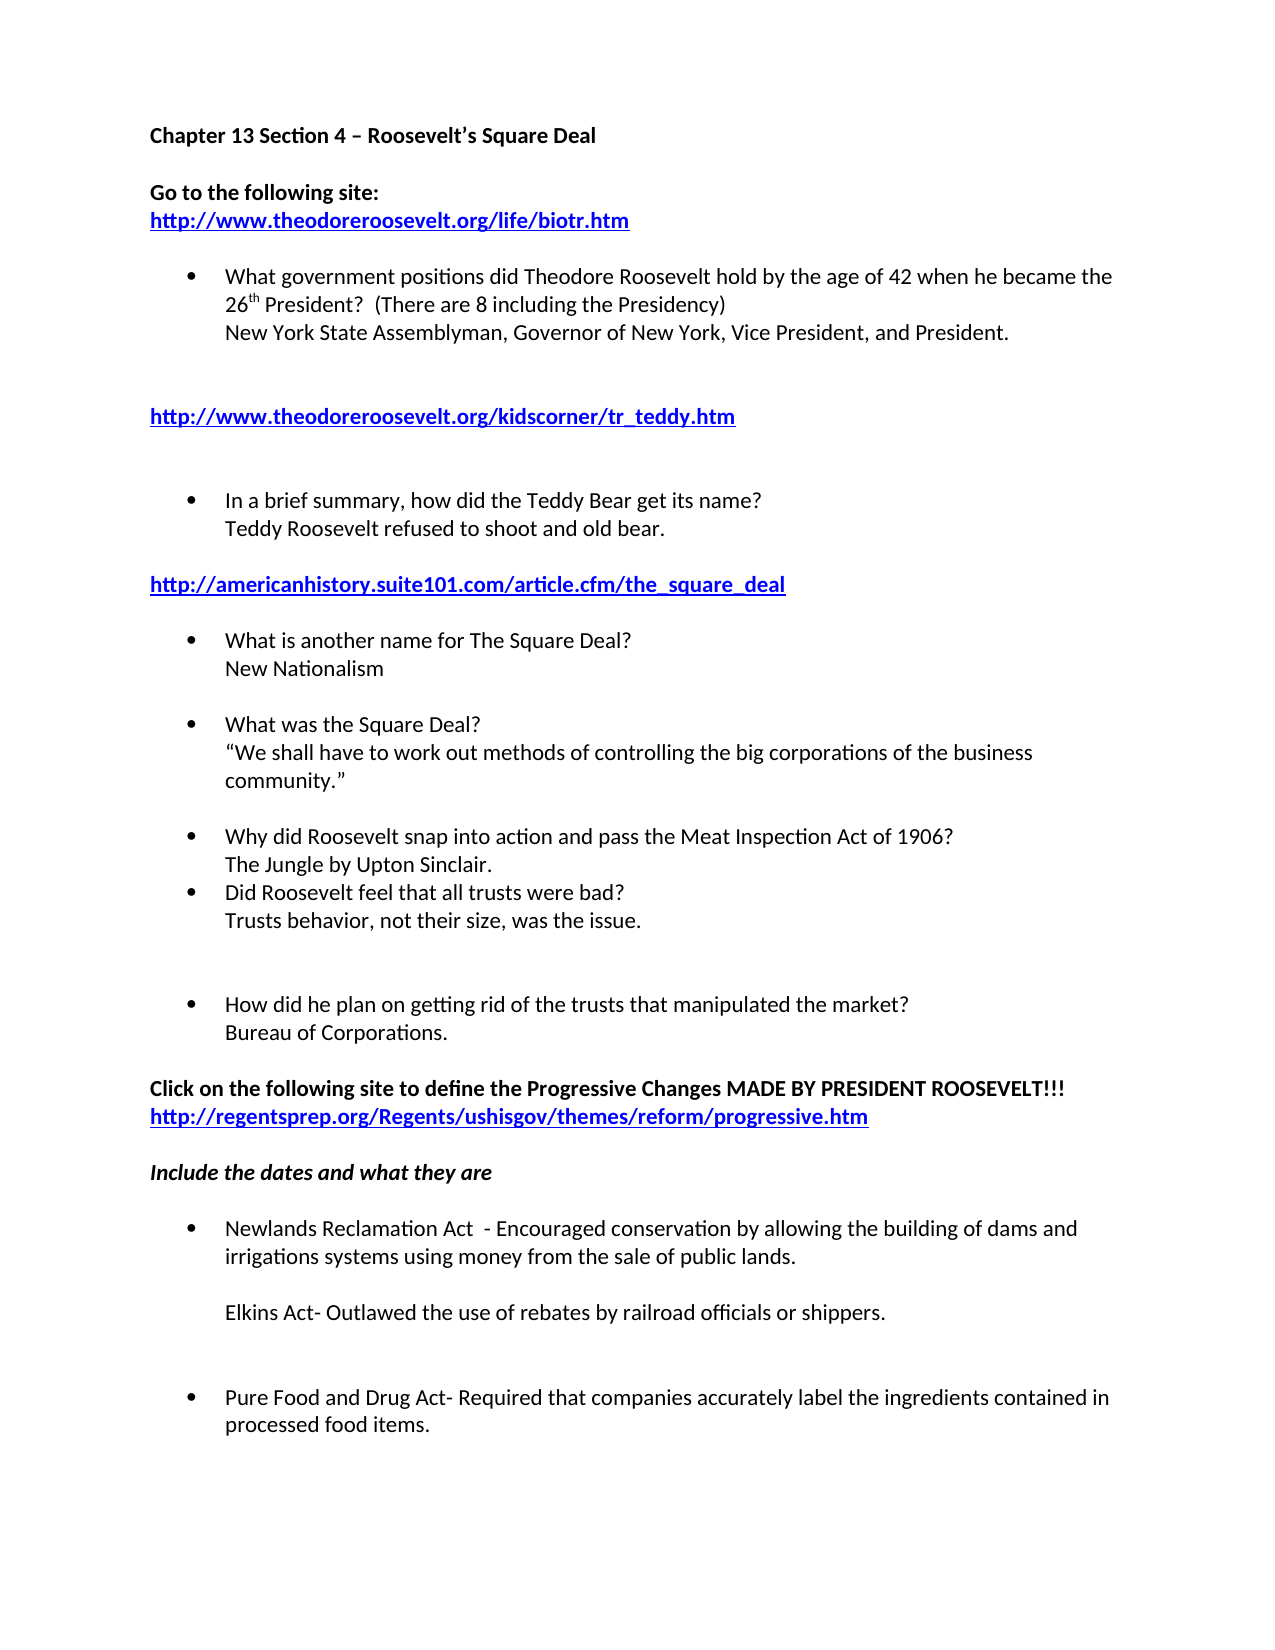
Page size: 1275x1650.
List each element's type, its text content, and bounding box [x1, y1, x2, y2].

list How did he plan on getting rid of the trusts that manipulated the market? [187, 990, 1125, 1018]
text http://americanhistory.suite101.com/article.cfm/the_square_deal [150, 570, 1125, 598]
list What government positions did Theodore Roosevelt hold by the age of 42 when he became the 26th President? (There are 8 including the Presidency) [187, 262, 1125, 318]
text The Jungle by Upton Sinclair. [225, 850, 1125, 878]
list Did Roosevelt feel that all trusts were bad? [187, 878, 1125, 906]
text http://www.theodoreroosevelt.org/life/biotr.htm [150, 206, 1125, 234]
text New York State Assemblyman, Governor of New York, Vice President, and President. [225, 318, 1125, 346]
text http://www.theodoreroosevelt.org/kidscorner/tr_teddy.htm [150, 402, 1125, 430]
text Bureau of Corporations. [225, 1018, 1125, 1046]
list Newlands Reclamation Act - Encouraged conservation by allowing the building of dams and irrigations systems using money from the sale of public lands. [187, 1214, 1125, 1271]
text Elkins Act- Outlawed the use of rebates by railroad officials or shippers. [150, 1298, 1125, 1327]
text Click on the following site to define the Progressive Changes MADE BY PRESIDENT ROOSEVELT!!! [150, 1074, 1125, 1102]
text Go to the following site: [150, 178, 1125, 206]
text Include the dates and what they are [150, 1158, 1125, 1186]
list What was the Square Deal? [187, 710, 1125, 738]
text Teddy Roosevelt refused to shoot and old bear. [225, 514, 1125, 542]
text “We shall have to work out methods of controlling the big corporations of the business community.” [225, 738, 1125, 794]
text http://regentsprep.org/Regents/ushisgov/themes/reform/progressive.htm [150, 1102, 1125, 1130]
text New Nationalism [225, 654, 1125, 682]
list What is another name for The Square Deal? [187, 626, 1125, 654]
list Pure Food and Drug Act- Required that companies accurately label the ingredients contained in processed food items. [187, 1383, 1125, 1439]
text Trusts behavior, not their size, was the issue. [225, 906, 1125, 934]
list Why did Roosevelt snap into action and pass the Meat Inspection Act of 1906? [187, 822, 1125, 850]
text Chapter 13 Section 4 – Roosevelt’s Square Deal [150, 122, 1125, 150]
list In a brief summary, how did the Teddy Bear get its name? [187, 486, 1125, 514]
